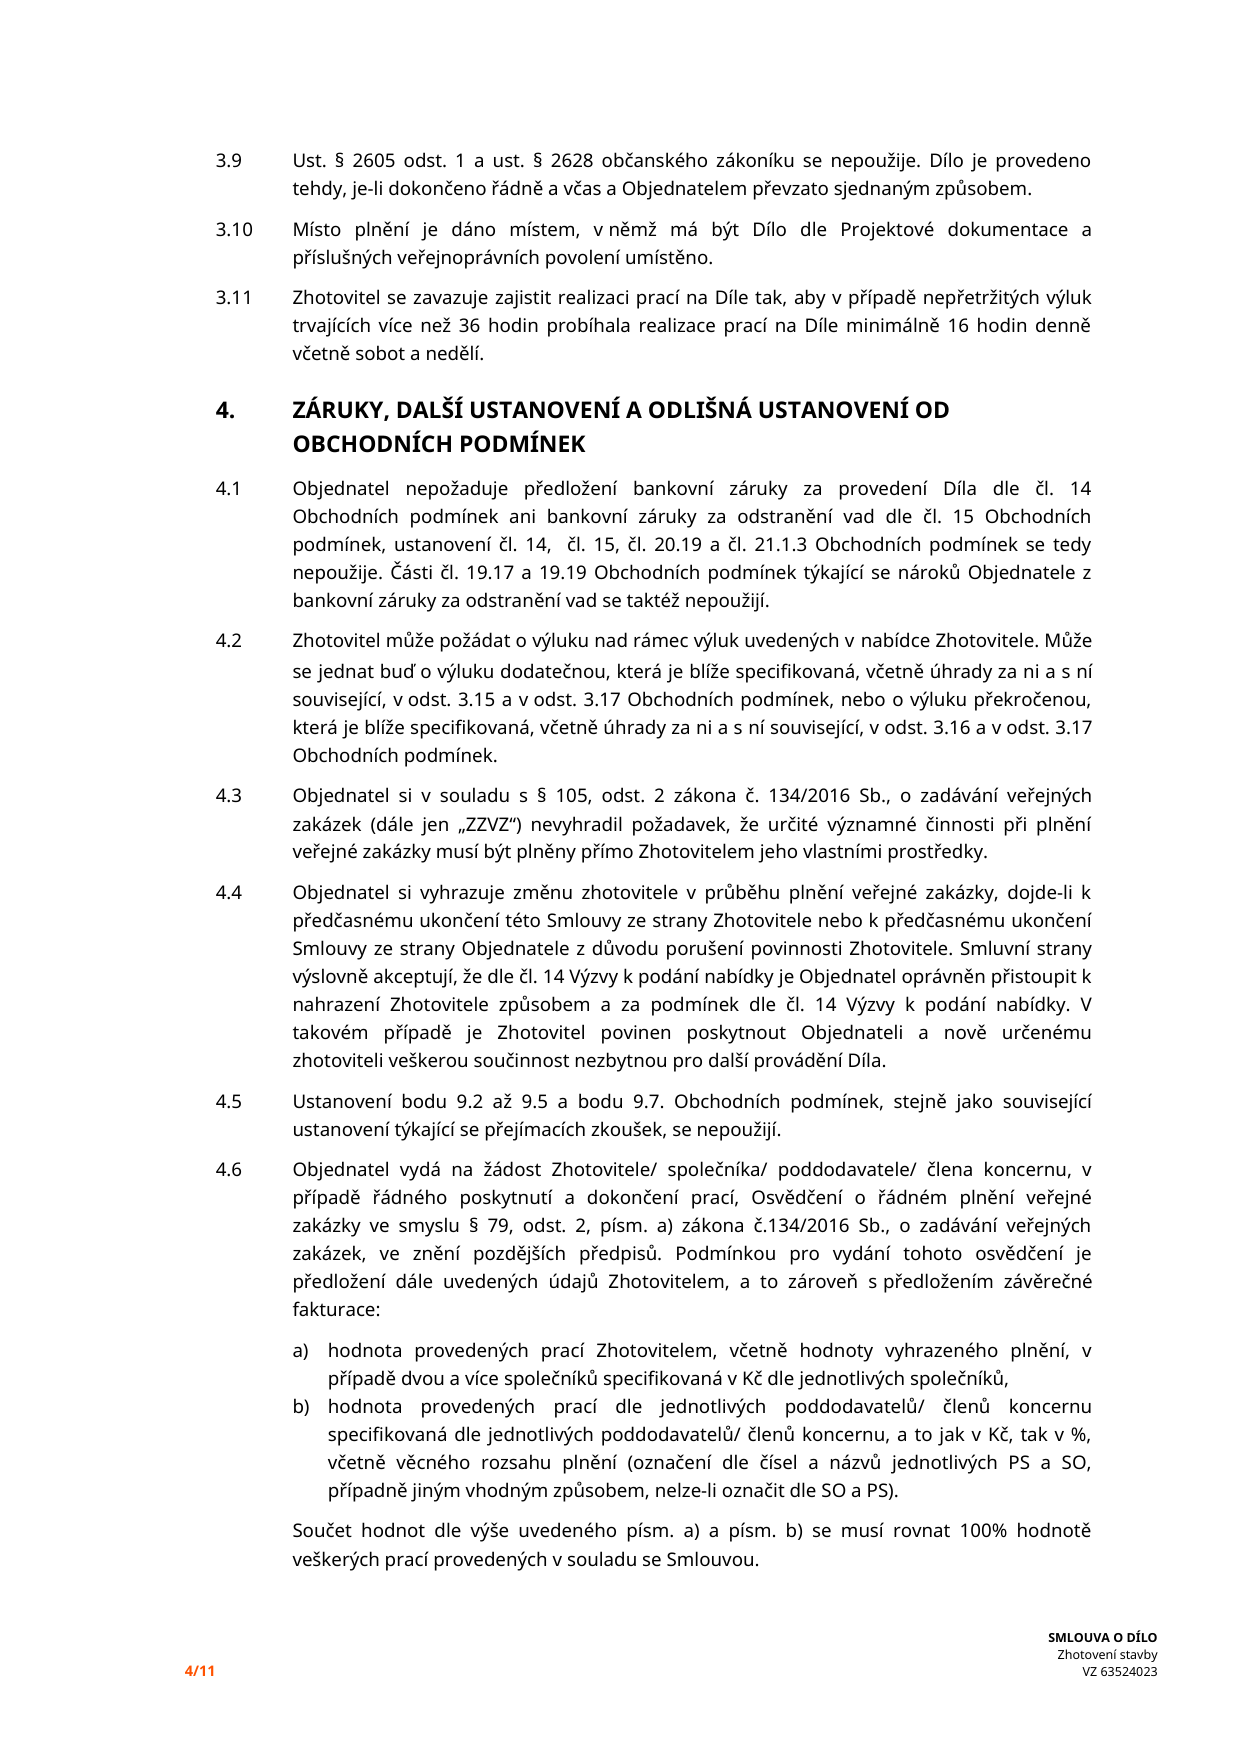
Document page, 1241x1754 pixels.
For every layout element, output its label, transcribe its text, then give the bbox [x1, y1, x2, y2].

text hodnota provedených prací dle jednotlivých poddodavatelů/ členů koncernu specifikovaná dle jednotlivých poddodavatelů/ členů koncernu, a to jak v Kč, tak v %, včetně věcného rozsahu plnění (označení dle čísel a názvů jednotlivých PS a SO, případně jiným vhodným způsobem, nelze-li označit dle SO a PS). [292, 1393, 1093, 1503]
text Zhotovitel se zavazuje zajistit realizaci prací na Díle tak, aby v případě nepřetržitých výluk trvajících více než 36 hodin probíhala realizace prací na Díle minimálně 16 hodin denně včetně sobot a nedělí. [216, 284, 1093, 366]
text Objednatel vydá na žádost Zhotovitele/ společníka/ poddodavatele/ člena koncernu, v případě řádného poskytnutí a dokončení prací, Osvědčení o řádném plnění veřejné zakázky ve smyslu § 79, odst. 2, písm. a) zákona č.134/2016 Sb., o zadávání veřejných zakázek, ve znění pozdějších předpisů. Podmínkou pro vydání tohoto osvědčení je předložení dále uvedených údajů Zhotovitelem, a to zároveň s předložením závěrečné fakturace: [216, 1157, 1093, 1322]
text Objednatel si v souladu s § 105, odst. 2 zákona č. 134/2016 Sb., o zadávání veřejných zakázek (dále jen „ZZVZ“) nevyhradil požadavek, že určité významné činnosti při plnění veřejné zakázky musí být plněny přímo Zhotovitelem jeho vlastními prostředky. [216, 783, 1093, 864]
text Objednatel si vyhrazuje změnu zhotovitele v průběhu plnění veřejné zakázky, dojde-li k předčasnému ukončení této Smlouvy ze strany Zhotovitele nebo k předčasnému ukončení Smlouvy ze strany Objednatele z důvodu porušení povinnosti Zhotovitele. Smluvní strany výslovně akceptují, že dle čl. 14 Výzvy k podání nabídky je Objednatel oprávněn přistoupit k nahrazení Zhotovitele způsobem a za podmínek dle čl. 14 Výzvy k podání nabídky. V takovém případě je Zhotovitel povinen poskytnout Objednateli a nově určenému zhotoviteli veškerou součinnost nezbytnou pro další provádění Díla. [216, 879, 1093, 1073]
text Objednatel nepožaduje předložení bankovní záruky za provedení Díla dle čl. 14 Obchodních podmínek ani bankovní záruky za odstranění vad dle čl. 15 Obchodních podmínek, ustanovení čl. 14, čl. 15, čl. 20.19 a čl. 21.1.3 Obchodních podmínek se tedy nepoužije. Části čl. 19.17 a 19.19 Obchodních podmínek týkající se nároků Objednatele z bankovní záruky za odstranění vad se taktéž nepoužijí. [216, 475, 1093, 612]
list hodnota provedených prací Zhotovitelem, včetně hodnoty vyhrazeného plnění, v případě dvou a více společníků specifikovaná v Kč dle jednotlivých společníků, [292, 1337, 1093, 1391]
text Zhotovitel může požádat o výluku nad rámec výluk uvedených v nabídce Zhotovitele. Může se jednat buď o výluku dodatečnou, která je blíže specifikovaná, včetně úhrady za ni a s ní související, v odst. 3.15 a v odst. 3.17 Obchodních podmínek, nebo o výluku překročenou, která je blíže specifikovaná, včetně úhrady za ni a s ní související, v odst. 3.16 a v odst. 3.17 Obchodních podmínek. [216, 627, 1093, 768]
text Součet hodnot dle výše uvedeného písm. a) a písm. b) se musí rovnat 100% hodnotě veškerých prací provedených v souladu se Smlouvou. [292, 1518, 1093, 1571]
text ZÁRUKY, DALŠÍ USTANOVENÍ A ODLIŠNÁ USTANOVENÍ OD OBCHODNÍCH PODMÍNEK [216, 394, 1093, 459]
text Ustanovení bodu 9.2 až 9.5 a bodu 9.7. Obchodních podmínek, stejně jako související ustanovení týkající se přejímacích zkoušek, se nepoužijí. [216, 1088, 1093, 1142]
text Místo plnění je dáno místem, v němž má být Dílo dle Projektové dokumentace a příslušných veřejnoprávních povolení umístěno. [216, 216, 1093, 269]
text Ust. § 2605 odst. 1 a ust. § 2628 občanského zákoníku se nepoužije. Dílo je provedeno tehdy, je-li dokončeno řádně a včas a Objednatelem převzato sjednaným způsobem. [216, 147, 1093, 201]
